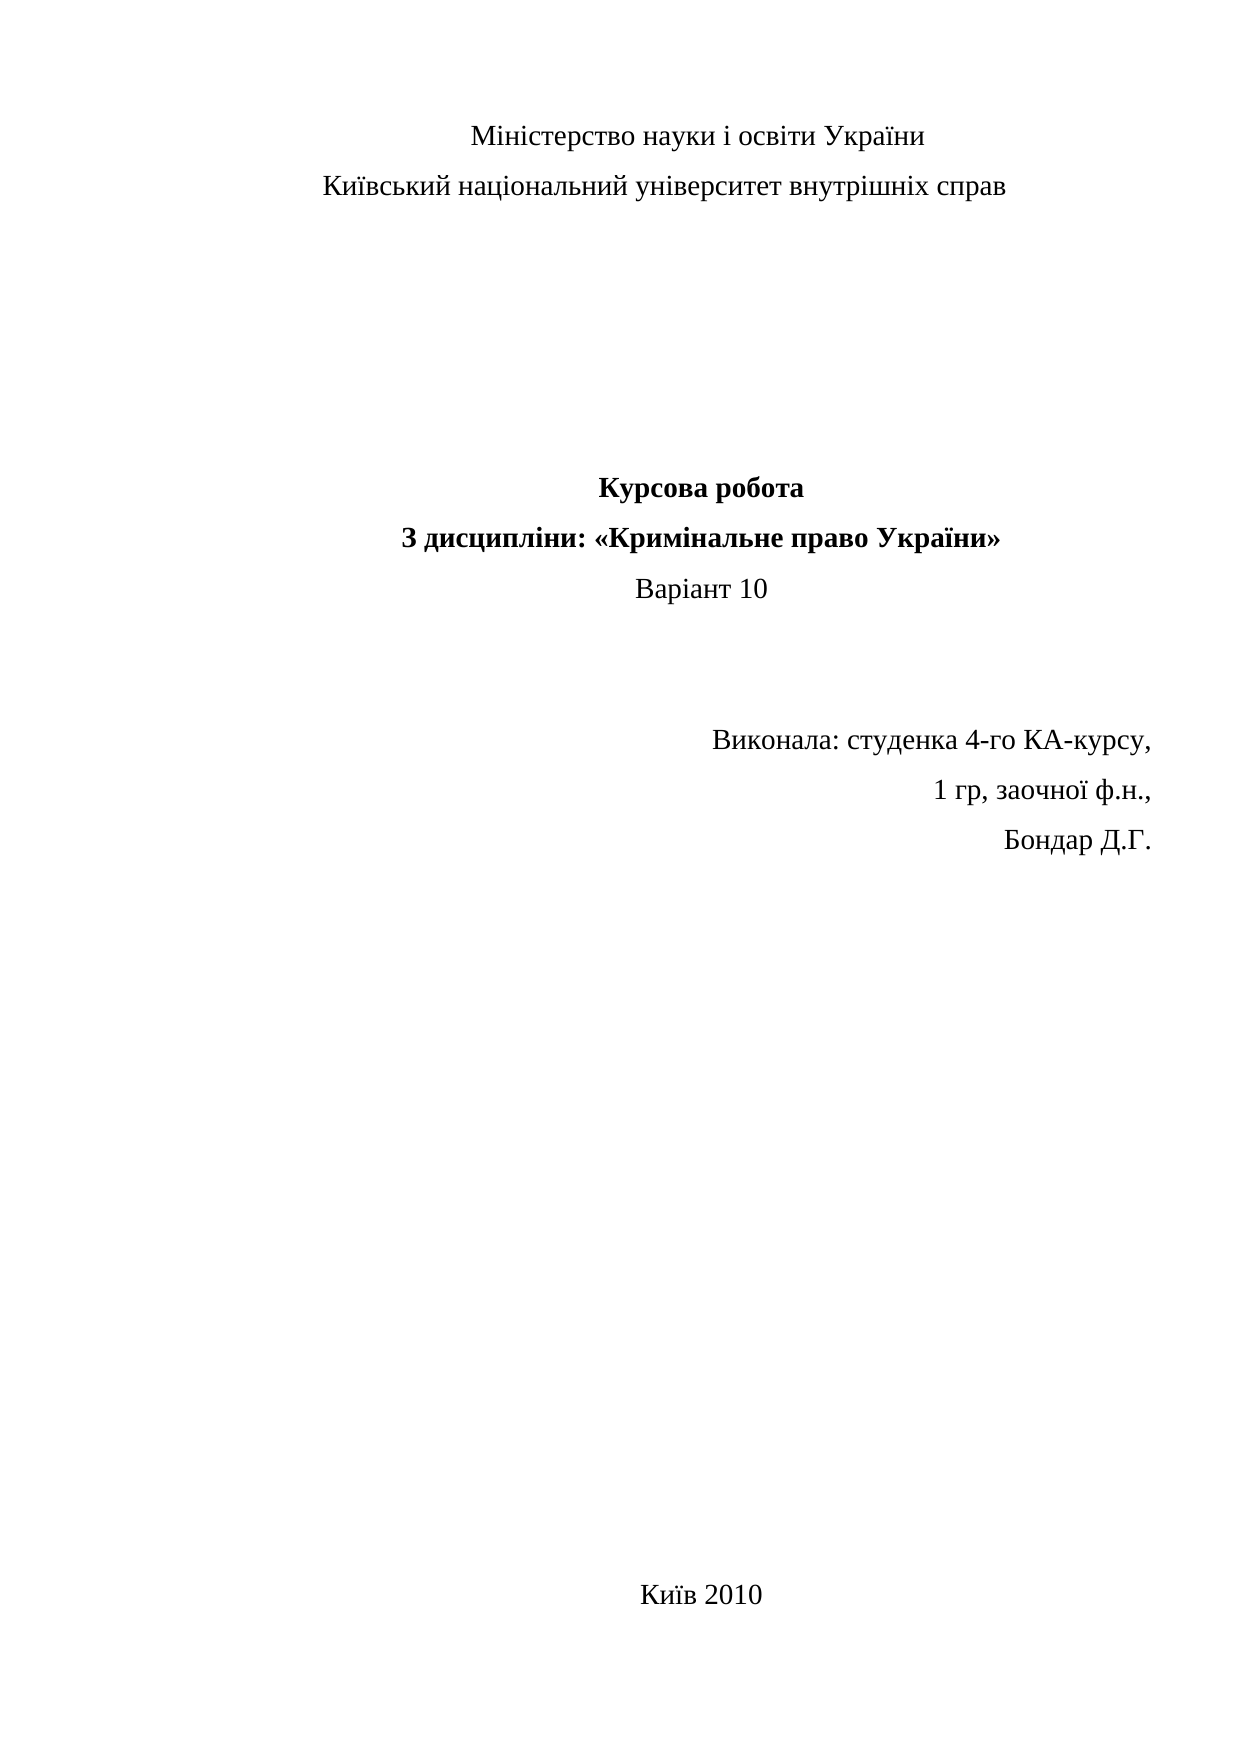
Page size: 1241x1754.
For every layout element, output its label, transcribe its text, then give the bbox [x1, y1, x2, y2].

text Виконала: студенка 4-го КА-курсу, [177, 722, 1152, 755]
text Варіант 10 [177, 571, 1152, 604]
text Курсова робота [177, 470, 1152, 504]
text Бондар Д.Г. [177, 822, 1152, 856]
text Міністерство науки і освіти України Київський національний університет внутрішніх справ [177, 118, 1152, 202]
text 1 гр, заочної ф.н., [177, 772, 1152, 806]
text З дисципліни: «Кримінальне право України» [177, 521, 1152, 554]
text Київ 2010 [177, 1577, 1152, 1611]
